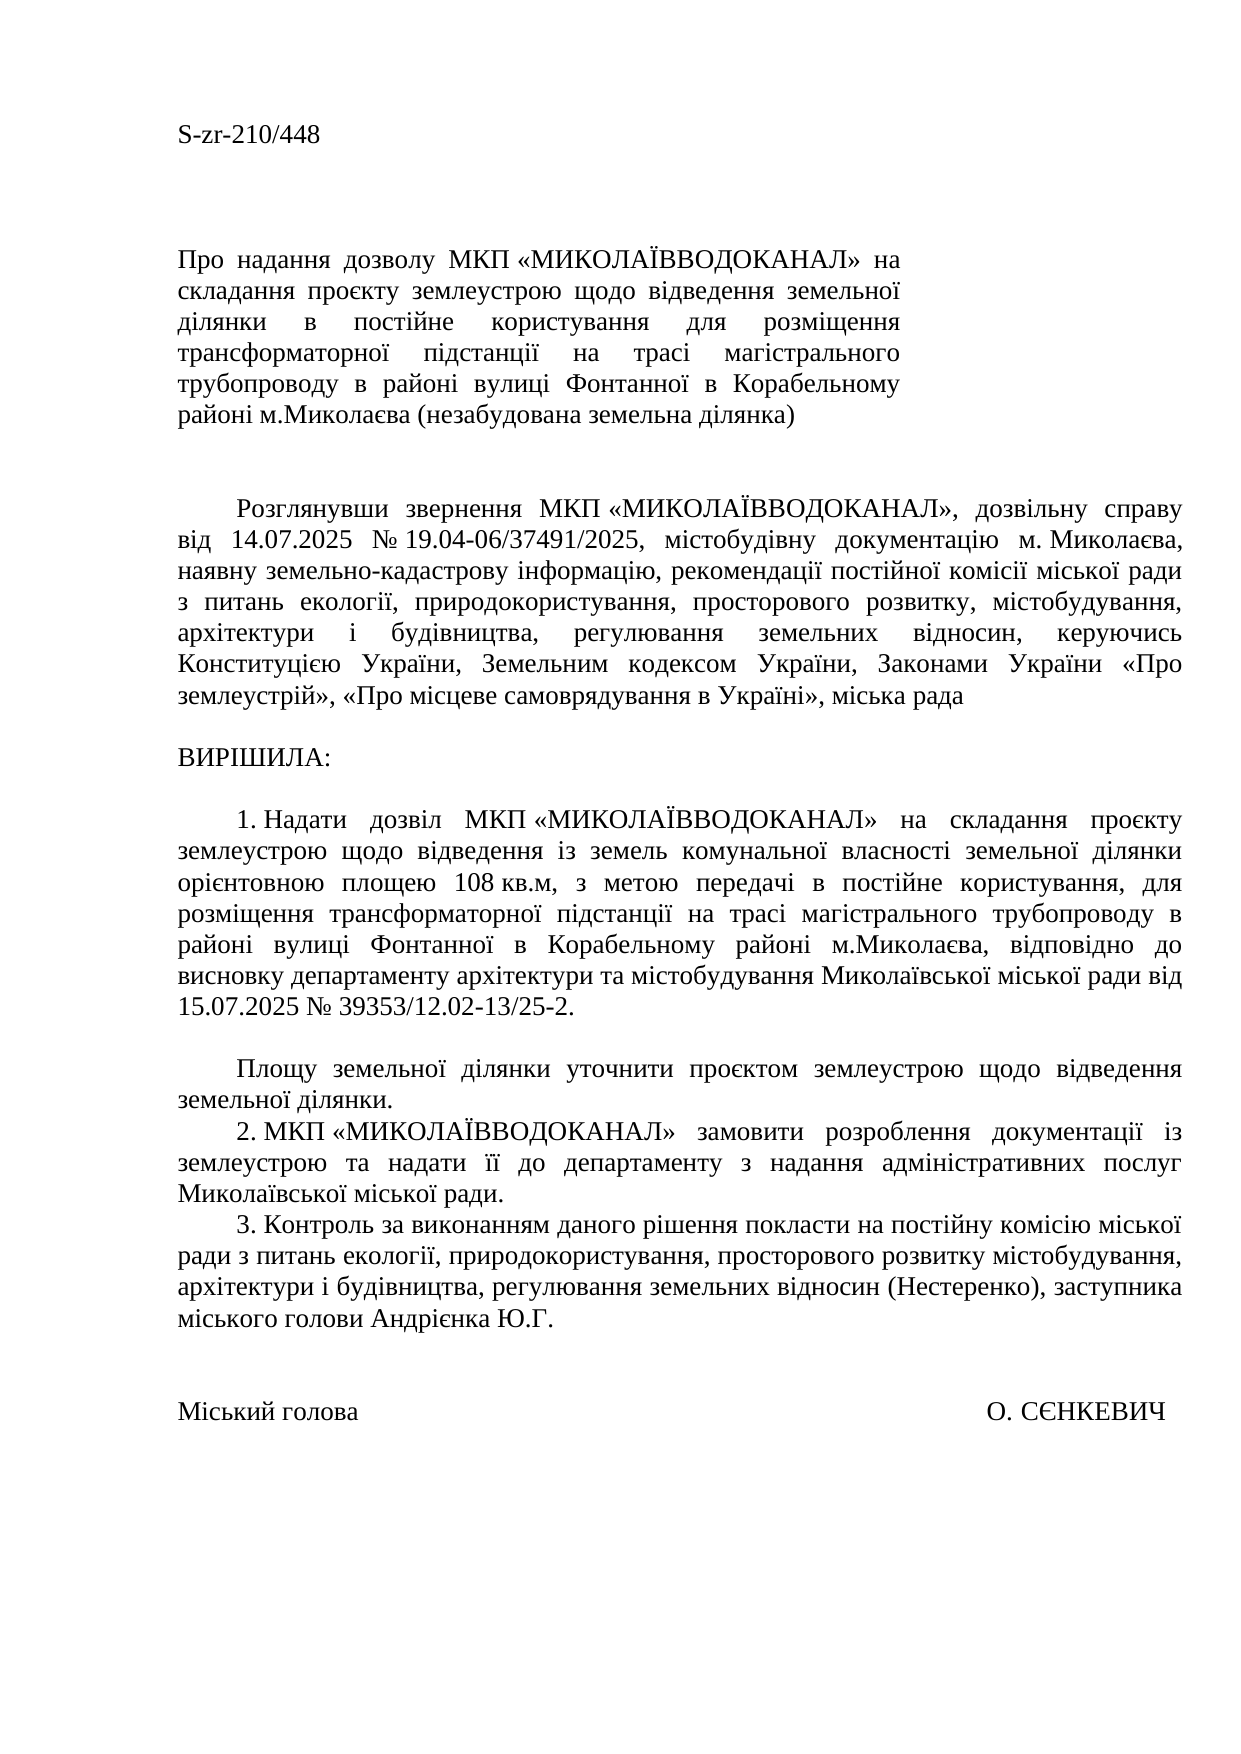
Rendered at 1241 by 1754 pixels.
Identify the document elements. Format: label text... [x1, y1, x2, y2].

text 2. МКП «МИКОЛАЇВВОДОКАНАЛ» замовити розроблення документації із землеустрою та надати її до департаменту з надання адміністративних послуг Миколаївської міської ради. [177, 1115, 1183, 1208]
text S-zr-210/448 [177, 118, 1183, 149]
text Міський голова О. СЄНКЕВИЧ [177, 1395, 1183, 1426]
text Про надання дозволу МКП «МИКОЛАЇВВОДОКАНАЛ» на складання проєкту землеустрою щодо відведення земельної ділянки в постійне користування для розміщення трансформаторної підстанції на трасі магістрального трубопроводу в районі вулиці Фонтанної в Корабельному районі м.Миколаєва (незабудована земельна ділянка) [177, 243, 901, 429]
text ВИРІШИЛА: [177, 741, 1183, 772]
text Розглянувши звернення МКП «МИКОЛАЇВВОДОКАНАЛ», дозвільну справу від 14.07.2025 № 19.04-06/37491/2025, містобудівну документацію м. Миколаєва, наявну земельно-кадастрову інформацію, рекомендації постійної комісії міської ради з питань екології, природокористування, просторового розвитку, містобудування, архітектури і будівництва, регулювання земельних відносин, керуючись Конституцією України, Земельним кодексом України, Законами України «Про землеустрій», «Про місцеве самоврядування в Україні», міська рада [177, 492, 1183, 710]
text 3. Контроль за виконанням даного рішення покласти на постійну комісію міської ради з питань екології, природокористування, просторового розвитку містобудування, архітектури і будівництва, регулювання земельних відносин (Нестеренко), заступника міського голови Андрієнка Ю.Г. [177, 1208, 1183, 1333]
text Площу земельної ділянки уточнити проєктом землеустрою щодо відведення земельної ділянки. [177, 1052, 1183, 1115]
text 1. Надати дозвіл МКП «МИКОЛАЇВВОДОКАНАЛ» на складання проєкту землеустрою щодо відведення із земель комунальної власності земельної ділянки орієнтовною площею 108 кв.м, з метою передачі в постійне користування, для розміщення трансформаторної підстанції на трасі магістрального трубопроводу в районі вулиці Фонтанної в Корабельному районі м.Миколаєва, відповідно до висновку департаменту архітектури та містобудування Миколаївської міської ради від 15.07.2025 № 39353/12.02-13/25-2. [177, 803, 1183, 1021]
